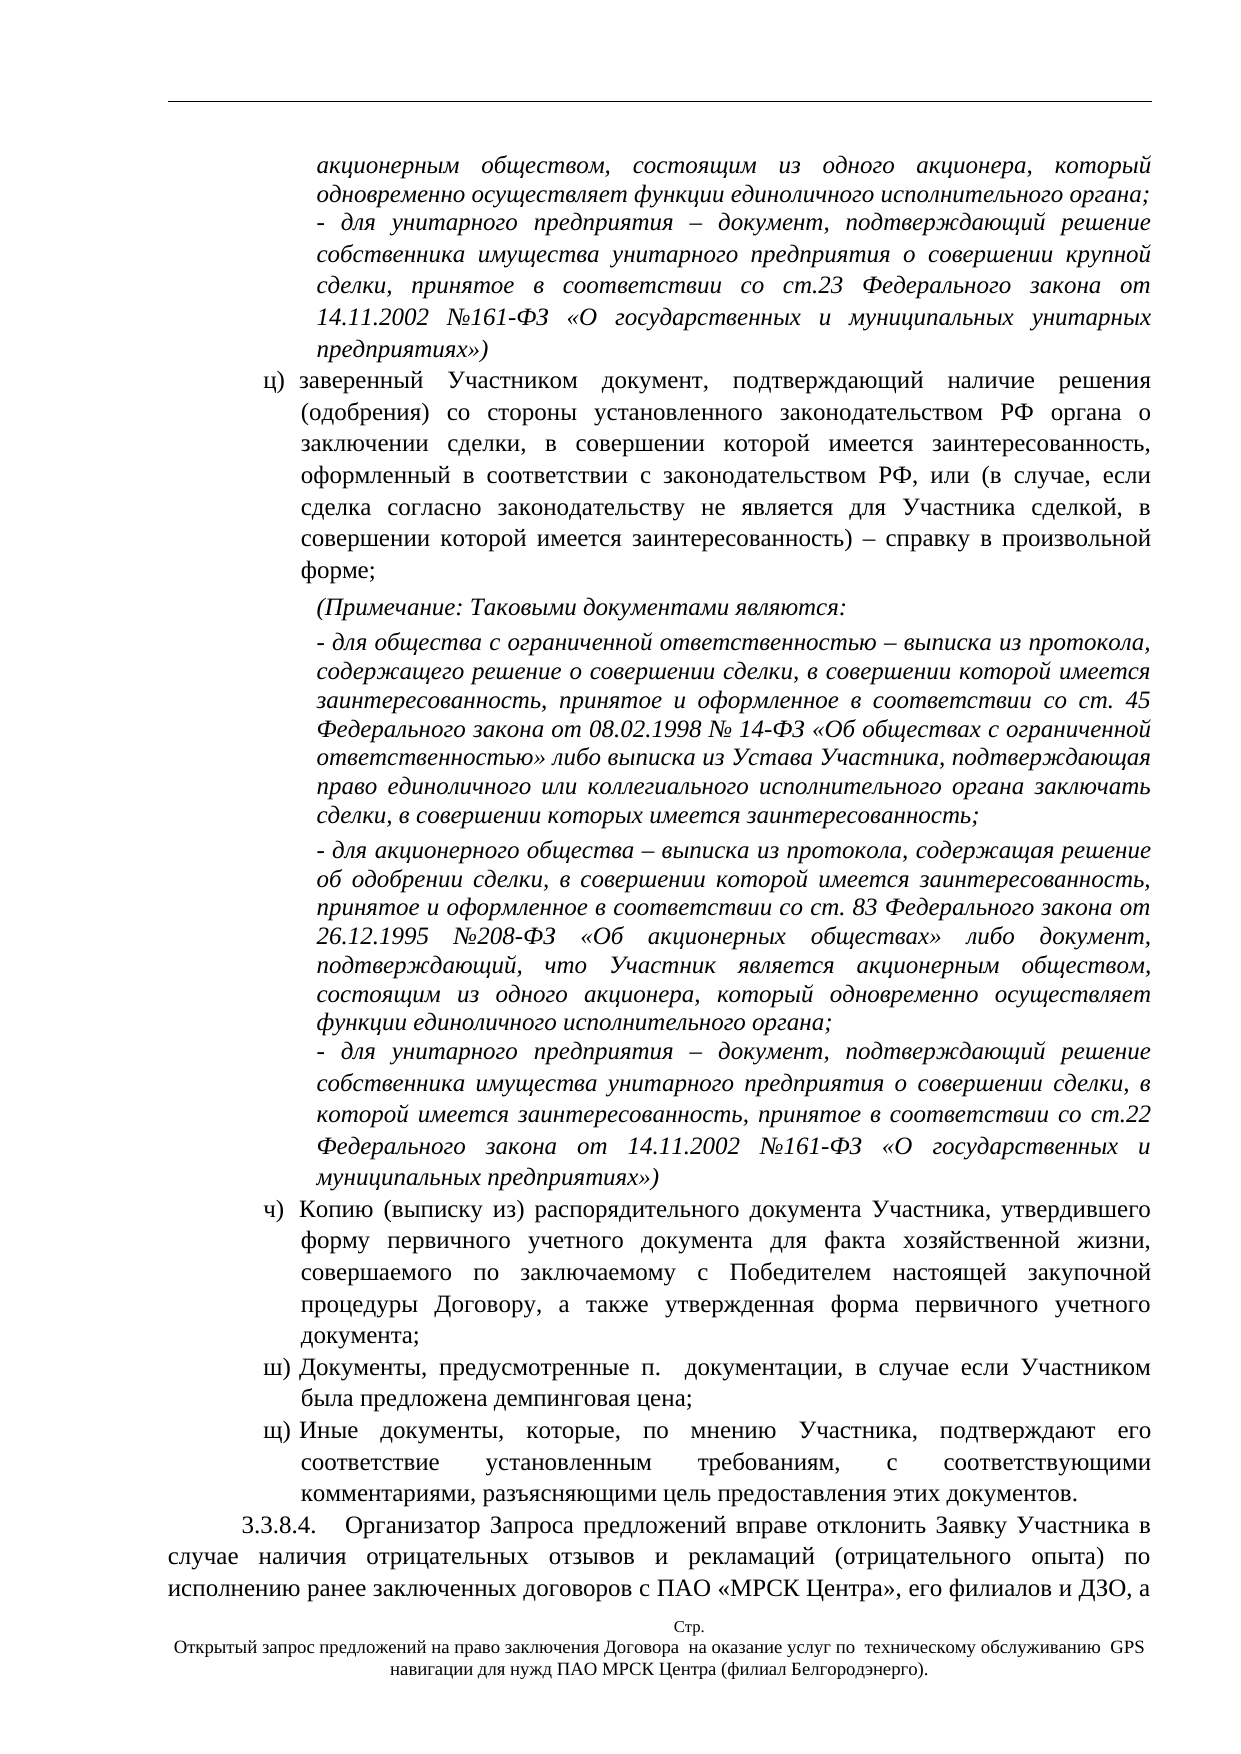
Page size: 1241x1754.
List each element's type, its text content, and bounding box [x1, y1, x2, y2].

list (Примечание: Таковыми документами являются: [316, 592, 1152, 621]
list - для унитарного предприятия – документ, подтверждающий решение собственника имущества унитарного предприятия о совершении сделки, в которой имеется заинтересованность, принятое в соответствии со ст.22 Федерального закона от 14.11.2002 №161-ФЗ «О государственных и муниципальных предприятиях») [316, 1036, 1152, 1191]
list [316, 150, 1152, 207]
list Копию (выписку из) распорядительного документа Участника, утвердившего форму первичного учетного документа для факта хозяйственной жизни, совершаемого по заключаемому с Победителем настоящей закупочной процедуры Договору, а также утвержденная форма первичного учетного документа; [263, 1194, 1152, 1349]
list - для общества с ограниченной ответственностью – выписка из протокола, содержащего решение о совершении сделки, в совершении которой имеется заинтересованность, принятое и оформленное в соответствии со ст. 45 Федерального закона от 08.02.1998 № 14-ФЗ «Об обществах с ограниченной ответственностью» либо выписка из Устава Участника, подтверждающая право единоличного или коллегиального исполнительного органа заключать сделки, в совершении которых имеется заинтересованность; [316, 627, 1152, 829]
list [168, 1510, 1152, 1602]
list - для унитарного предприятия – документ, подтверждающий решение собственника имущества унитарного предприятия о совершении крупной сделки, принятое в соответствии со ст.23 Федерального закона от 14.11.2002 №161-ФЗ «О государственных и муниципальных унитарных предприятиях») [316, 207, 1152, 362]
list - для акционерного общества – выписка из протокола, содержащая решение об одобрении сделки, в совершении которой имеется заинтересованность, принятое и оформленное в соответствии со ст. 83 Федерального закона от 26.12.1995 №208-ФЗ «Об акционерных обществах» либо документ, подтверждающий, что Участник является акционерным обществом, состоящим из одного акционера, который одновременно осуществляет функции единоличного исполнительного органа; [316, 835, 1152, 1036]
list Документы, предусмотренные п. 0 документации, в случае если Участником была предложена демпинговая цена; [263, 1352, 1152, 1412]
list Иные документы, которые, по мнению Участника, подтверждают его соответствие установленным требованиям, с соответствующими комментариями, разъясняющими цель предоставления этих документов. [263, 1415, 1152, 1507]
list заверенный Участником документ, подтверждающий наличие решения (одобрения) со стороны установленного законодательством РФ органа о заключении сделки, в совершении которой имеется заинтересованность, оформленный в соответствии с законодательством РФ, или (в случае, если сделка согласно законодательству не является для Участника сделкой, в совершении которой имеется заинтересованность) – справку в произвольной форме; [263, 365, 1152, 583]
